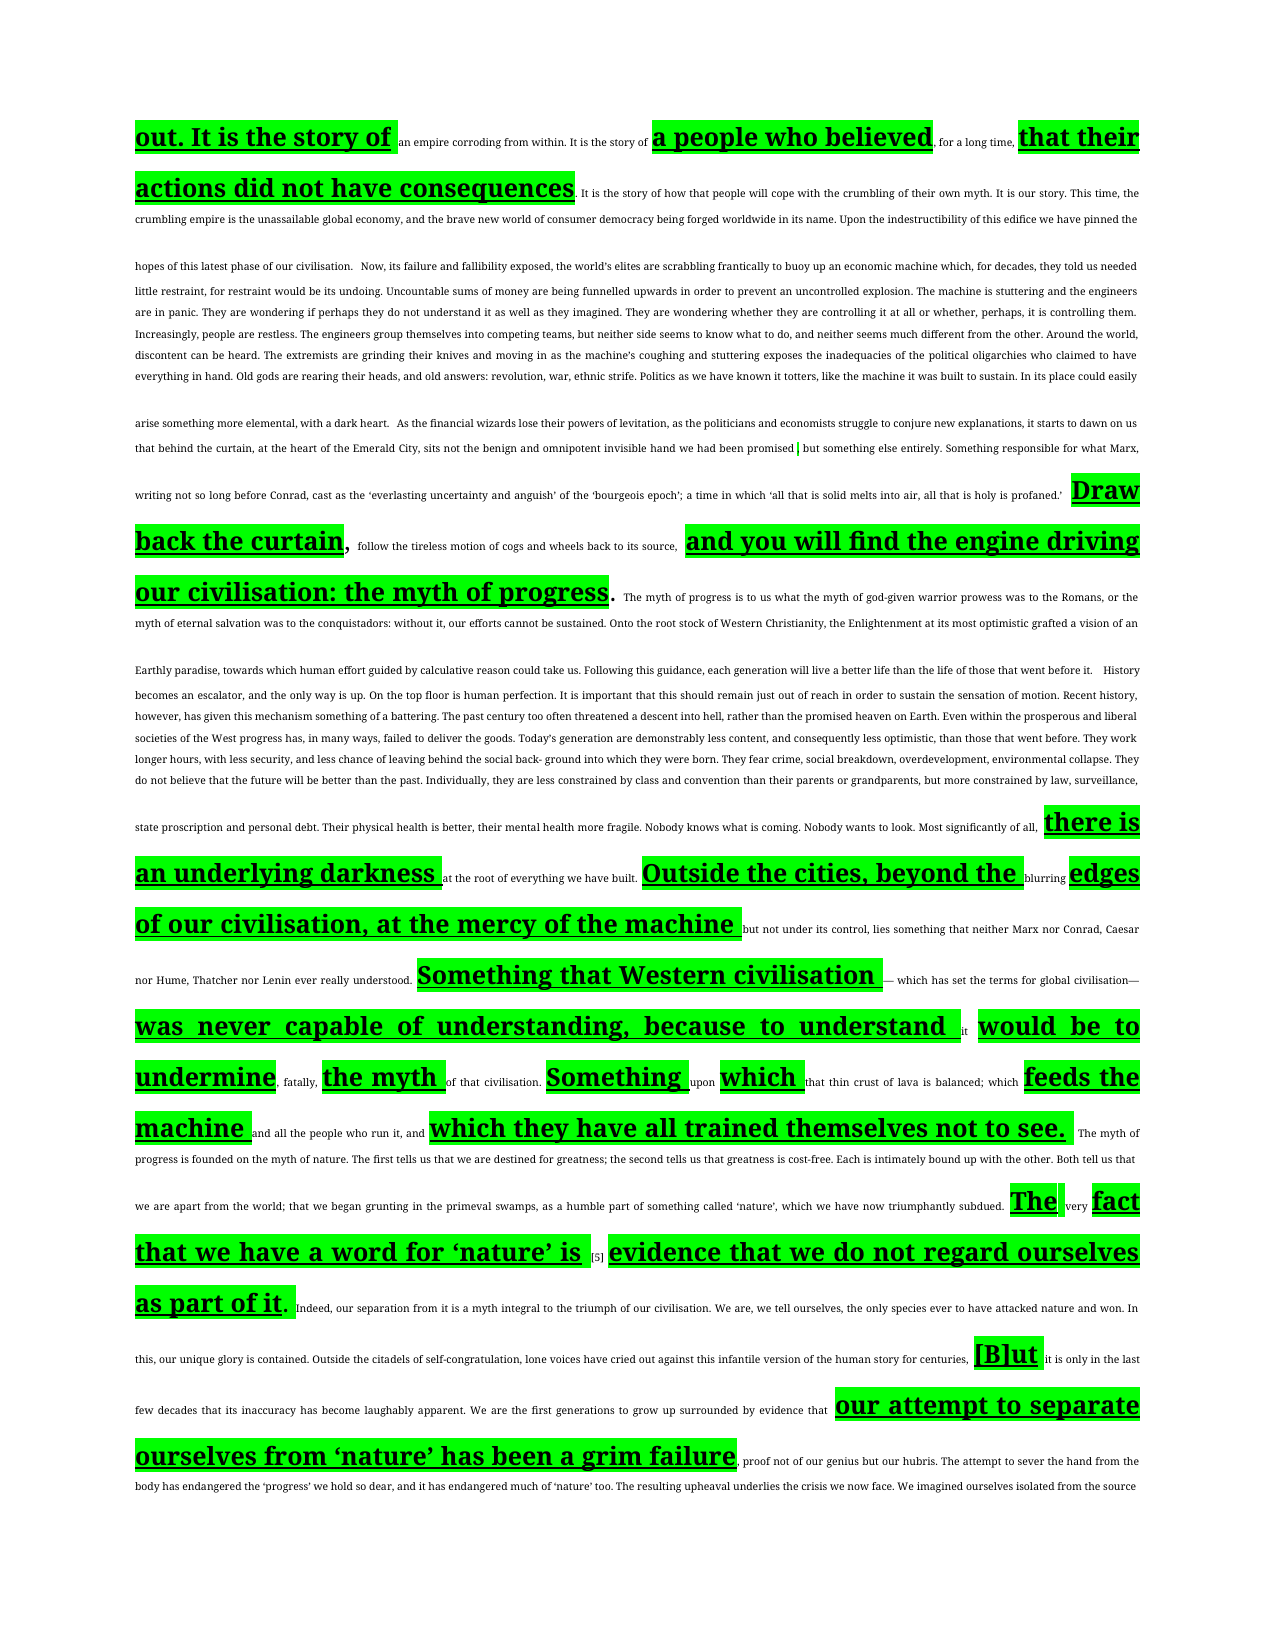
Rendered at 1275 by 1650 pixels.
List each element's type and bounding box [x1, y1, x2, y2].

text [135, 120, 1140, 1494]
